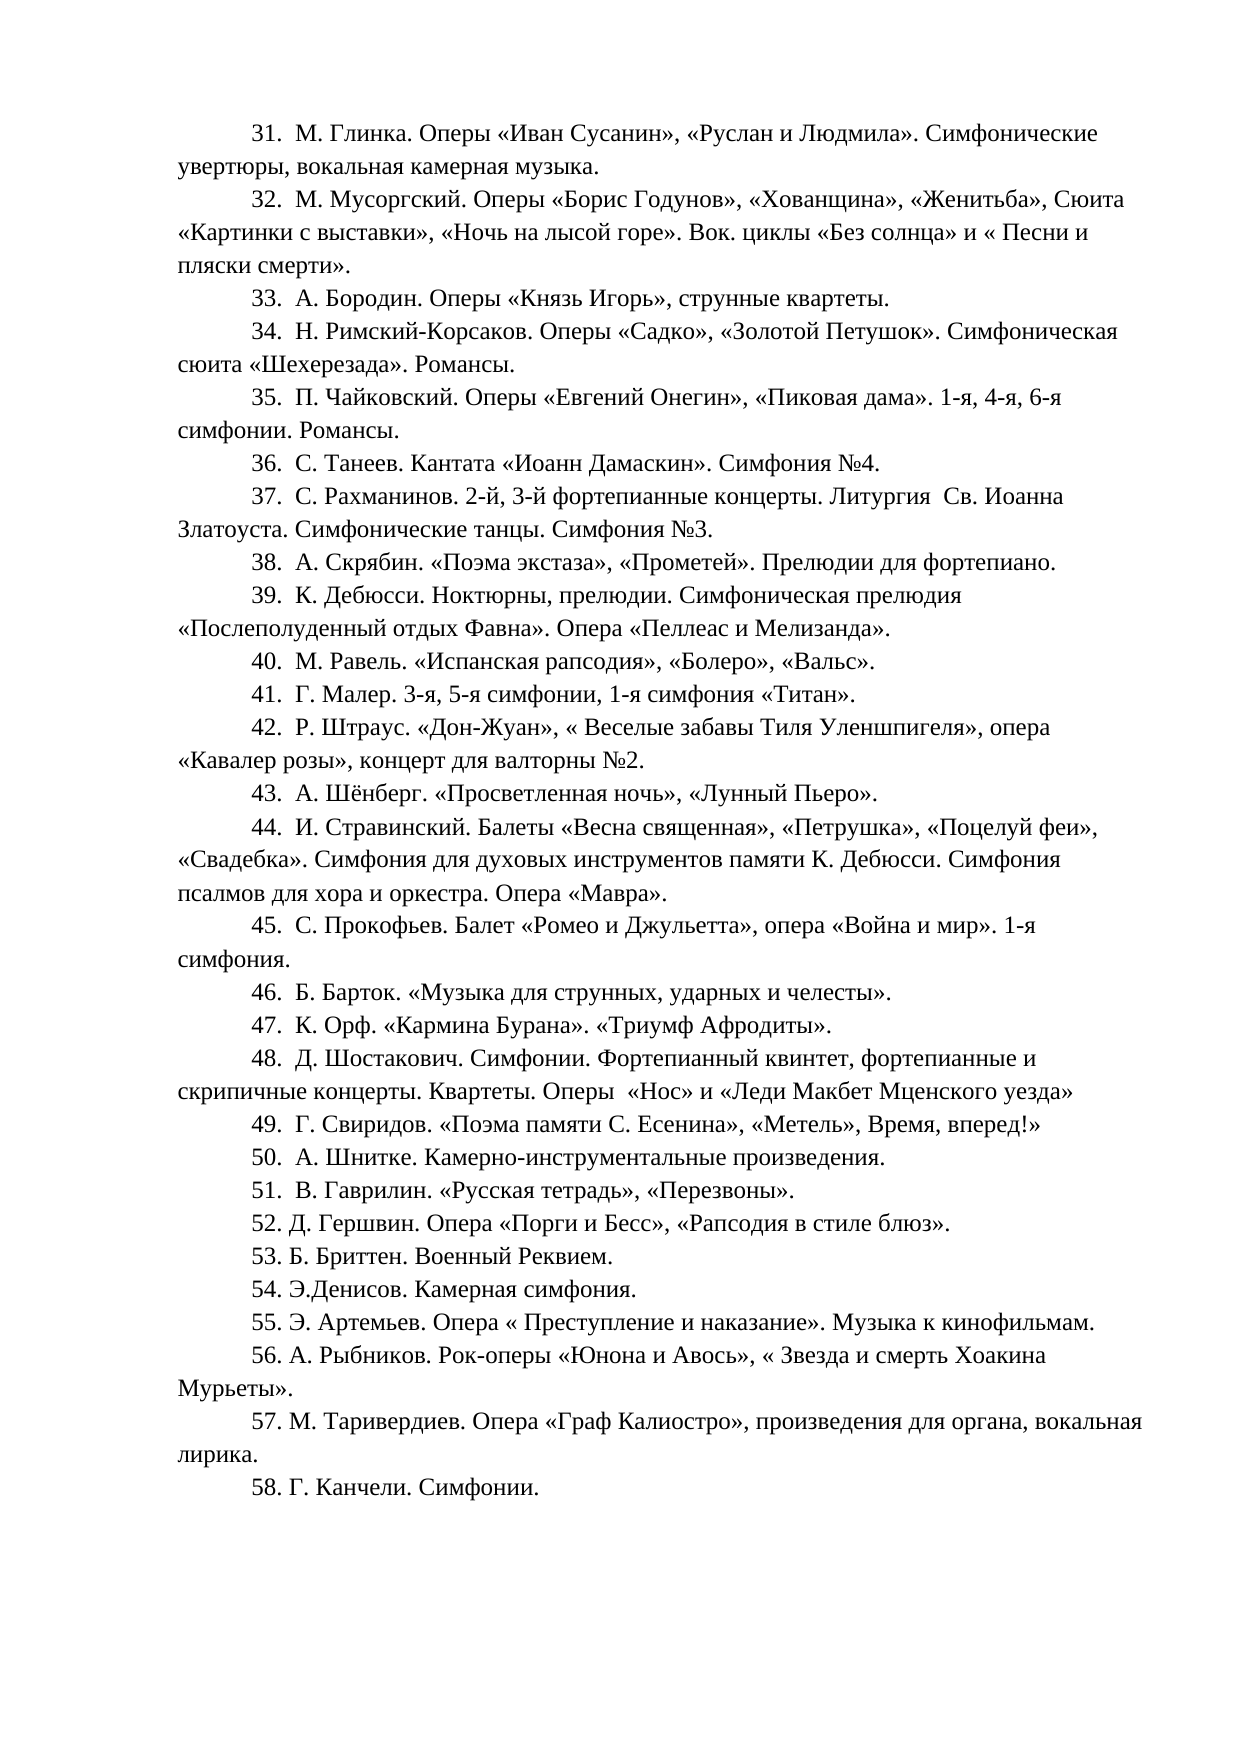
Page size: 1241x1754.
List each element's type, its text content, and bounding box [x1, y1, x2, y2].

text 55. Э. Артемьев. Опера « Преступление и наказание». Музыка к кинофильмам. [177, 1307, 1152, 1336]
text 38. А. Скрябин. «Поэма экстаза», «Прометей». Прелюдии для фортепиано. [177, 547, 1152, 576]
text 50. А. Шнитке. Камерно-инструментальные произведения. [177, 1142, 1152, 1171]
text 33. А. Бородин. Оперы «Князь Игорь», струнные квартеты. [177, 283, 1152, 312]
text 31. М. Глинка. Оперы «Иван Сусанин», «Руслан и Людмила». Симфонические увертюры, вокальная камерная музыка. [177, 118, 1152, 180]
text 39. К. Дебюсси. Ноктюрны, прелюдии. Симфоническая прелюдия «Послеполуденный отдых Фавна». Опера «Пеллеас и Мелизанда». [177, 580, 1152, 642]
text 37. С. Рахманинов. 2-й, 3-й фортепианные концерты. Литургия Св. Иоанна Златоуста. Симфонические танцы. Симфония №3. [177, 481, 1152, 543]
text 34. Н. Римский-Корсаков. Оперы «Садко», «Золотой Петушок». Симфоническая сюита «Шехерезада». Романсы. [177, 316, 1152, 378]
text 43. А. Шёнберг. «Просветленная ночь», «Лунный Пьеро». [177, 778, 1152, 807]
text 56. А. Рыбников. Рок-оперы «Юнона и Авось», « Звезда и смерть Хоакина Мурьеты». [177, 1340, 1152, 1402]
text 42. Р. Штраус. «Дон-Жуан», « Веселые забавы Тиля Уленшпигеля», опера «Кавалер розы», концерт для валторны №2. [177, 712, 1152, 774]
text 44. И. Стравинский. Балеты «Весна священная», «Петрушка», «Поцелуй феи», «Свадебка». Симфония для духовых инструментов памяти К. Дебюсси. Симфония псалмов для хора и оркестра. Опера «Мавра». [177, 812, 1152, 906]
text 35. П. Чайковский. Оперы «Евгений Онегин», «Пиковая дама». 1-я, 4-я, 6-я симфонии. Романсы. [177, 382, 1152, 444]
text 36. С. Танеев. Кантата «Иоанн Дамаскин». Симфония №4. [177, 448, 1152, 477]
text . Канчели. Симфонии. [177, 1472, 1152, 1501]
text 32. М. Мусоргский. Оперы «Борис Годунов», «Хованщина», «Женитьба», Сюита «Картинки с выставки», «Ночь на лысой горе». Вок. циклы «Без солнца» и « Песни и пляски смерти». [177, 184, 1152, 279]
text . Таривердиев. Опера «Граф Калиостро», произведения для органа, вокальная лирика. [177, 1406, 1152, 1468]
text 51. В. Гаврилин. «Русская тетрадь», «Перезвоны». [177, 1175, 1152, 1203]
text 49. Г. Свиридов. «Поэма памяти С. Есенина», «Метель», Время, вперед!» [177, 1109, 1152, 1137]
text 53. Б. Бриттен. Военный Реквием. [177, 1241, 1152, 1269]
text 41. Г. Малер. 3-я, 5-я симфонии, 1-я симфония «Титан». [177, 679, 1152, 708]
text 40. М. Равель. «Испанская рапсодия», «Болеро», «Вальс». [177, 646, 1152, 675]
text 47. К. Орф. «Кармина Бурана». «Триумф Афродиты». [177, 1010, 1152, 1038]
text 48. Д. Шостакович. Симфонии. Фортепианный квинтет, фортепианные и скрипичные концерты. Квартеты. Оперы «Нос» и «Леди Макбет Мценского уезда» [177, 1043, 1152, 1104]
text 52. Д. Гершвин. Опера «Порги и Бесс», «Рапсодия в стиле блюз». [177, 1208, 1152, 1237]
text 46. Б. Барток. «Музыка для струнных, ударных и челесты». [177, 977, 1152, 1005]
text 54. Э.Денисов. Камерная симфония. [177, 1274, 1152, 1303]
text 45. С. Прокофьев. Балет «Ромео и Джульетта», опера «Война и мир». 1-я симфония. [177, 911, 1152, 972]
